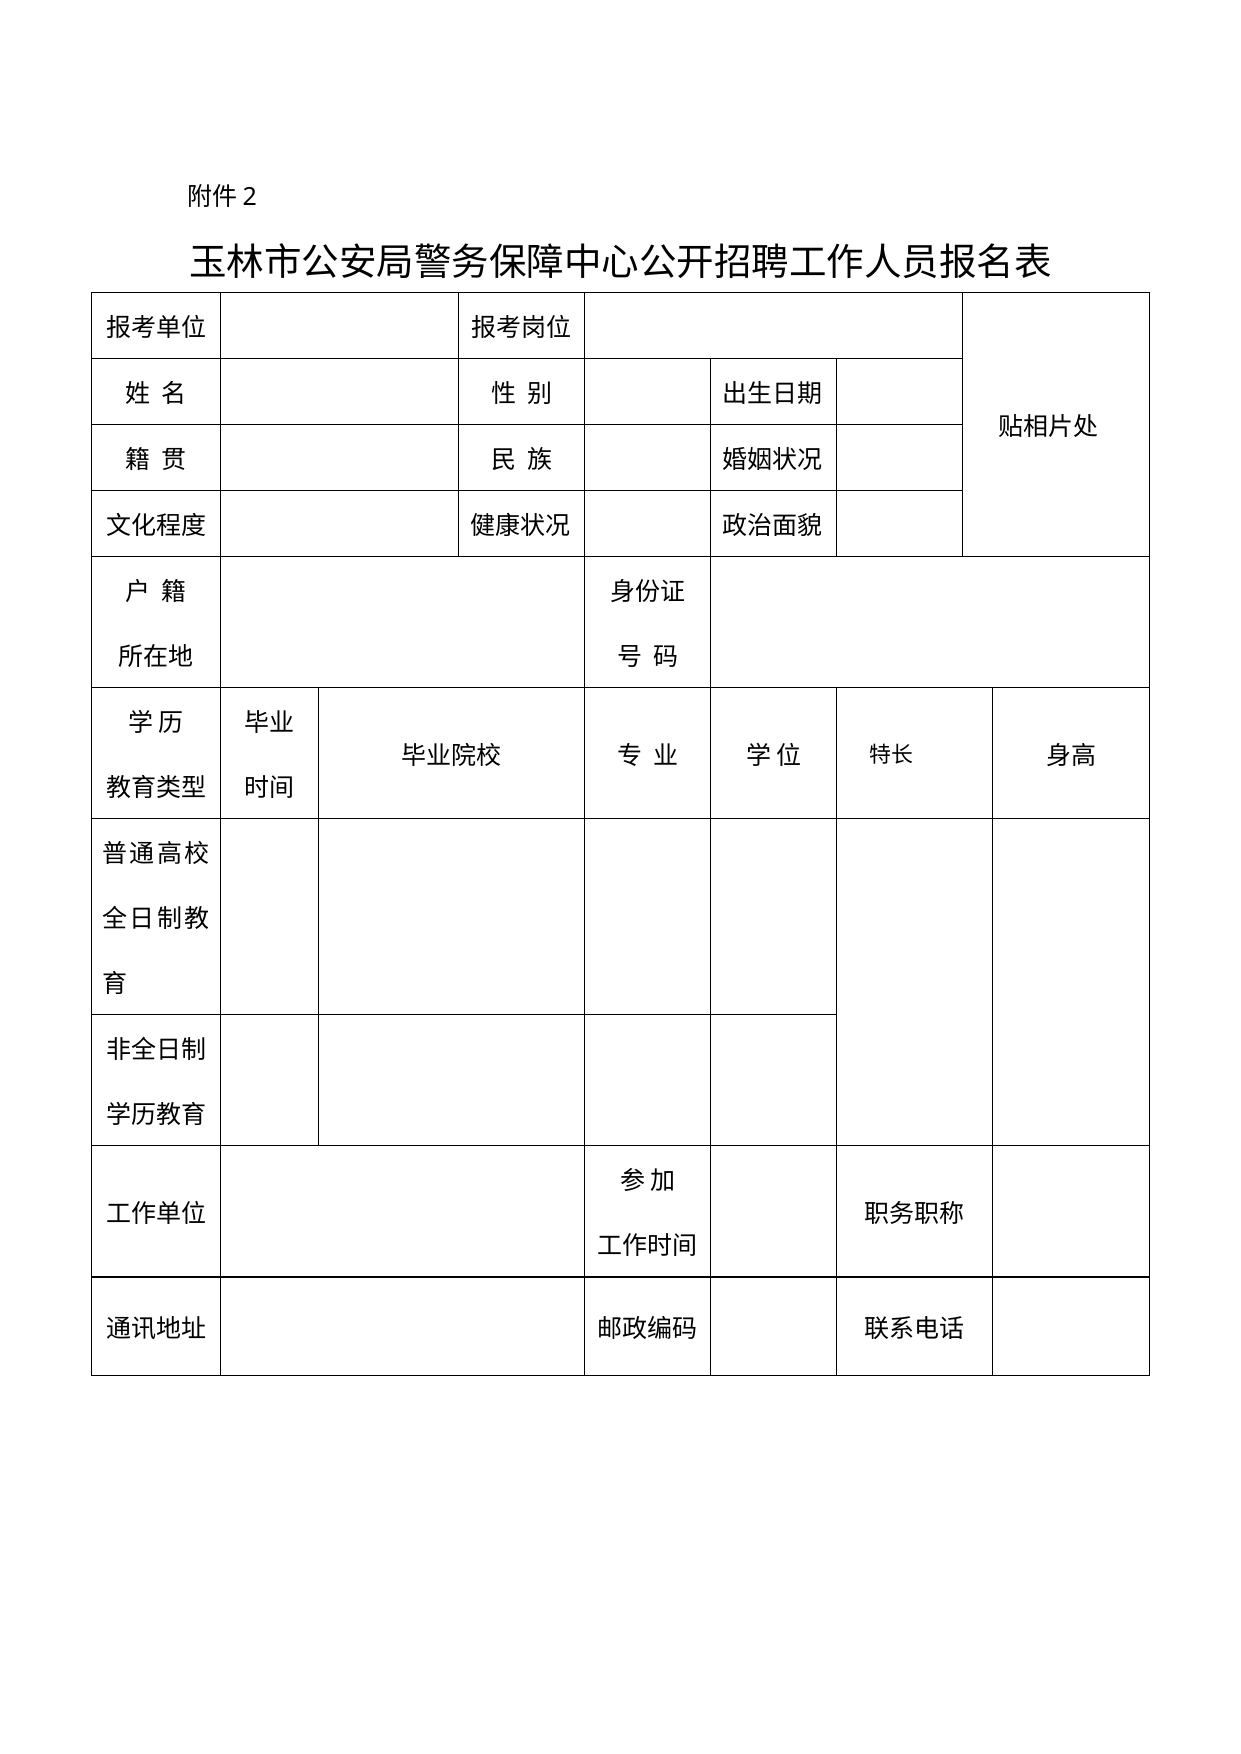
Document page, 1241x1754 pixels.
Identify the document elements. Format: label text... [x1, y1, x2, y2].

table_cell [711, 557, 1149, 687]
table_header 报考岗位 [459, 293, 584, 358]
table_cell 学 历 教育类型 [92, 688, 220, 818]
table_cell [585, 359, 710, 424]
table_cell 职务职称 [837, 1146, 992, 1276]
table_cell 非全日制 学历教育 [92, 1015, 220, 1145]
table_header [585, 293, 962, 358]
text 玉林市公安局警务保障中心公开招聘工作人员报名表 [187, 227, 1053, 292]
table_cell [711, 819, 836, 1014]
table_cell [711, 1146, 836, 1276]
table_cell [993, 1278, 1149, 1375]
table_cell [221, 491, 458, 556]
table_cell 姓 名 [92, 359, 220, 424]
table_cell [585, 425, 710, 490]
table_cell [837, 425, 962, 490]
table_cell [585, 491, 710, 556]
table_cell 户 籍 所在地 [92, 557, 220, 687]
table_cell [837, 491, 962, 556]
table_cell [585, 819, 710, 1014]
table_cell 联系电话 [837, 1278, 992, 1375]
table_cell 文化程度 [92, 491, 220, 556]
table_cell 普通高校全日制教 育 [92, 819, 220, 1014]
table_cell [993, 1146, 1149, 1276]
table_cell [711, 1278, 836, 1375]
table_cell 出生日期 [711, 359, 836, 424]
table_cell [221, 1278, 584, 1375]
table_cell [319, 1015, 584, 1145]
table_cell [837, 359, 962, 424]
table_cell [993, 819, 1149, 1145]
table_cell 通讯地址 [92, 1278, 220, 1375]
table_cell 特长 [837, 688, 992, 818]
table_cell [221, 557, 584, 687]
table_cell 民 族 [459, 425, 584, 490]
table_cell 参 加 工作时间 [585, 1146, 710, 1276]
table_cell [585, 1015, 710, 1145]
table_cell 工作单位 [92, 1146, 220, 1276]
table_cell 毕业院校 [319, 688, 584, 818]
table_cell 政治面貌 [711, 491, 836, 556]
table_cell [221, 819, 318, 1014]
table_cell 邮政编码 [585, 1278, 710, 1375]
table_cell [837, 819, 992, 1145]
table_cell 健康状况 [459, 491, 584, 556]
table_cell 专 业 [585, 688, 710, 818]
table_cell 婚姻状况 [711, 425, 836, 490]
table_cell [221, 1146, 584, 1276]
table_cell 籍 贯 [92, 425, 220, 490]
table_header 报考单位 [92, 293, 220, 358]
text 附件2 [187, 162, 1053, 227]
table_header 贴相片处 [963, 293, 1149, 556]
table_cell [221, 425, 458, 490]
table_cell 身份证 号 码 [585, 557, 710, 687]
table_cell 毕业 时间 [221, 688, 318, 818]
table_header [221, 293, 458, 358]
table_cell [221, 1015, 318, 1145]
table_cell [711, 1015, 836, 1145]
table_cell 学 位 [711, 688, 836, 818]
table_cell [221, 359, 458, 424]
table_cell 性 别 [459, 359, 584, 424]
table_cell 身高 [993, 688, 1149, 818]
table_cell [319, 819, 584, 1014]
